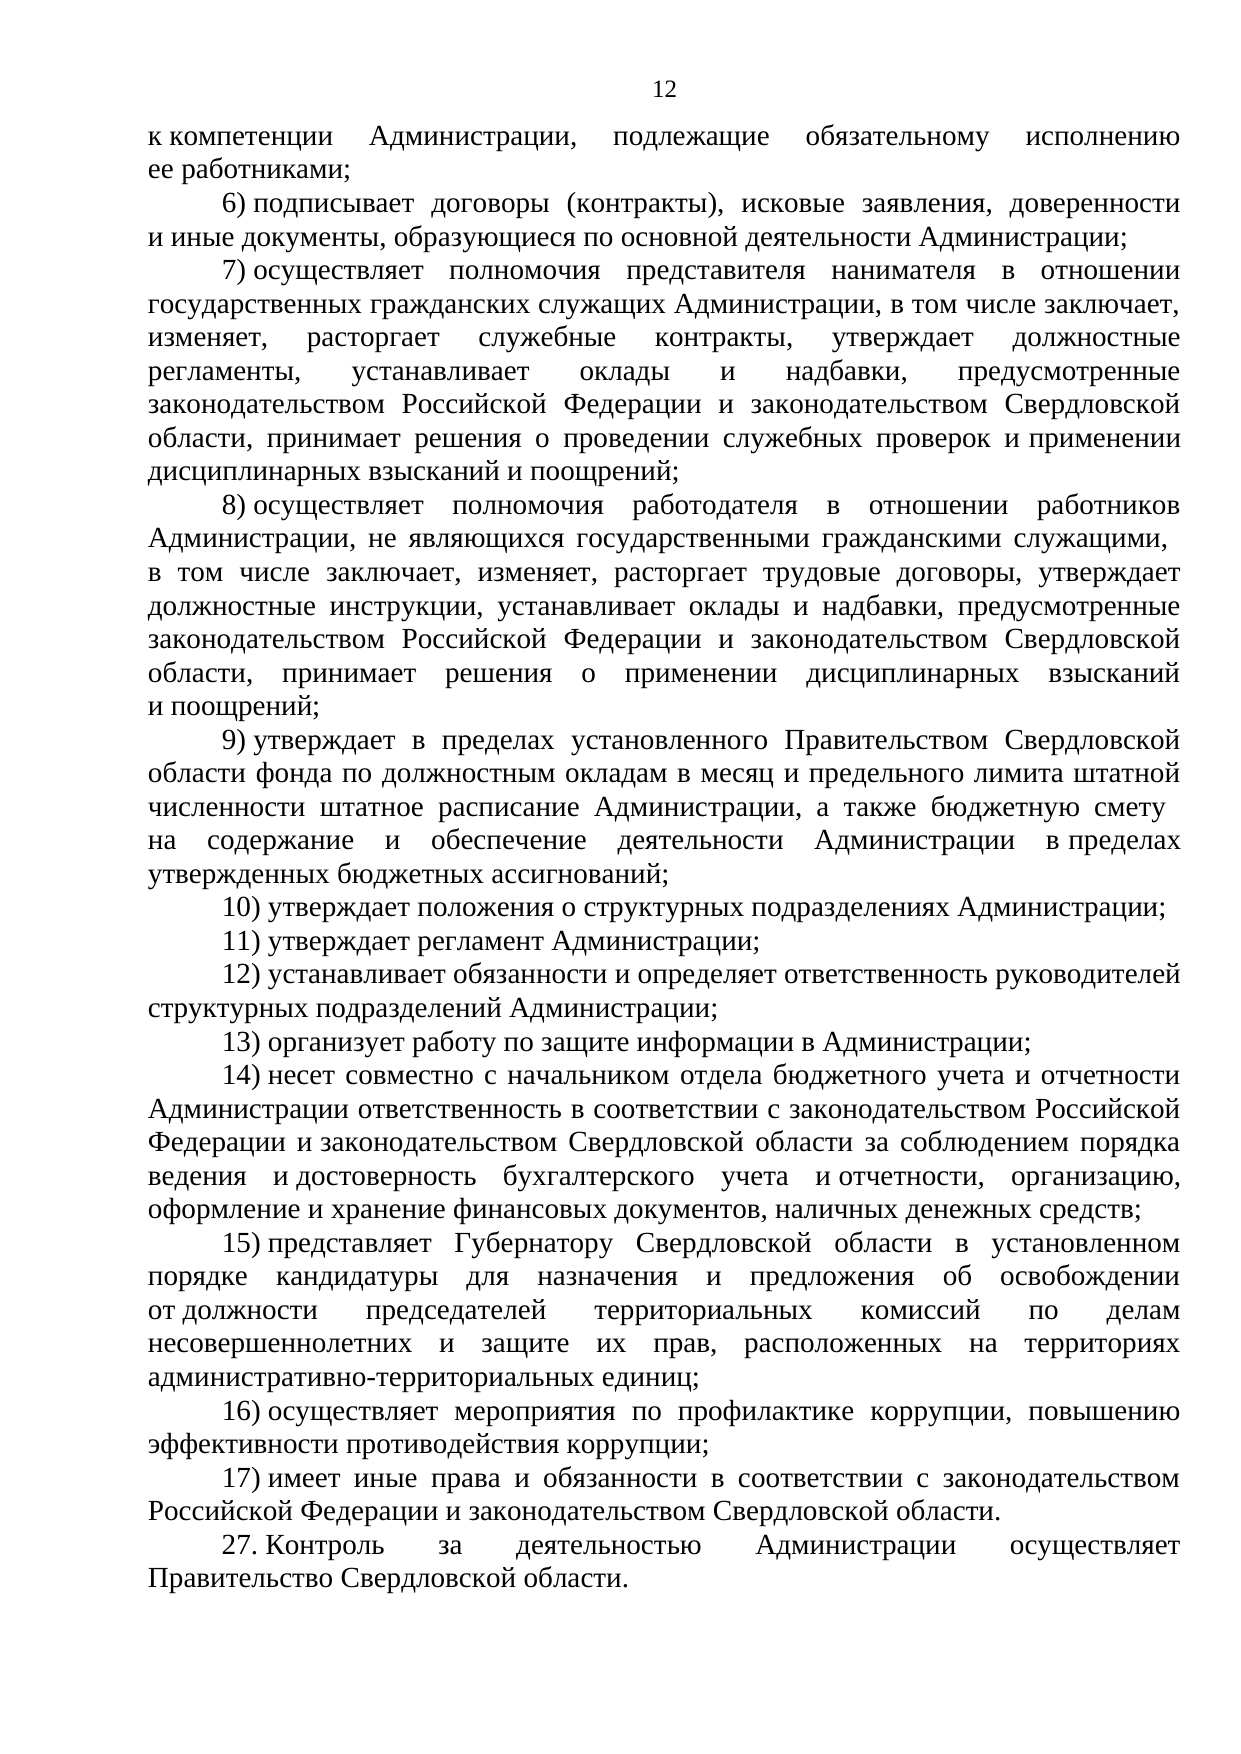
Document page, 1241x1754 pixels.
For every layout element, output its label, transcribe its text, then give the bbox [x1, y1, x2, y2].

text 11) утверждает регламент Администрации; [148, 923, 1181, 957]
text 15) представляет Губернатору Свердловской области в установленном порядке кандидатуры для назначения и предложения об освобождении от должности председателей территориальных комиссий по делам несовершеннолетних и защите их прав, расположенных на территориях административно-территориальных единиц; [148, 1225, 1181, 1393]
text 12) устанавливает обязанности и определяет ответственность руководителей структурных подразделений Администрации; [148, 957, 1181, 1024]
text 7) осуществляет полномочия представителя нанимателя в отношении государственных гражданских служащих Администрации, в том числе заключает, изменяет, расторгает служебные контракты, утверждает должностные регламенты, устанавливает оклады и надбавки, предусмотренные законодательством Российской Федерации и законодательством Свердловской области, принимает решения о проведении служебных проверок и применении дисциплинарных взысканий и поощрений; [148, 252, 1181, 487]
text 16) осуществляет мероприятия по профилактике коррупции, повышению эффективности противодействия коррупции; [148, 1393, 1181, 1460]
text 27. Контроль за деятельностью Администрации осуществляет Правительство Свердловской области. [148, 1527, 1181, 1594]
text 9) утверждает в пределах установленного Правительством Свердловской области фонда по должностным окладам в месяц и предельного лимита штатной численности штатное расписание Администрации, а также бюджетную смету на содержание и обеспечение деятельности Администрации в пределах утвержденных бюджетных ассигнований; [148, 722, 1181, 889]
text 14) несет совместно с начальником отдела бюджетного учета и отчетности Администрации ответственность в соответствии с законодательством Российской Федерации и законодательством Свердловской области за соблюдением порядка ведения и достоверность бухгалтерского учета и отчетности, организацию, оформление и хранение финансовых документов, наличных денежных средств; [148, 1057, 1181, 1225]
text 8) осуществляет полномочия работодателя в отношении работников Администрации, не являющихся государственными гражданскими служащими, в том числе заключает, изменяет, расторгает трудовые договоры, утверждает должностные инструкции, устанавливает оклады и надбавки, предусмотренные законодательством Российской Федерации и законодательством Свердловской области, принимает решения о применении дисциплинарных взысканий и поощрений; [148, 487, 1181, 722]
text 6) подписывает договоры (контракты), исковые заявления, доверенности и иные документы, образующиеся по основной деятельности Администрации; [148, 185, 1181, 252]
text 17) имеет иные права и обязанности в соответствии с законодательством Российской Федерации и законодательством Свердловской области. [148, 1460, 1181, 1527]
text 13) организует работу по защите информации в Администрации; [148, 1024, 1181, 1057]
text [148, 118, 1181, 185]
text 10) утверждает положения о структурных подразделениях Администрации; [148, 889, 1181, 923]
